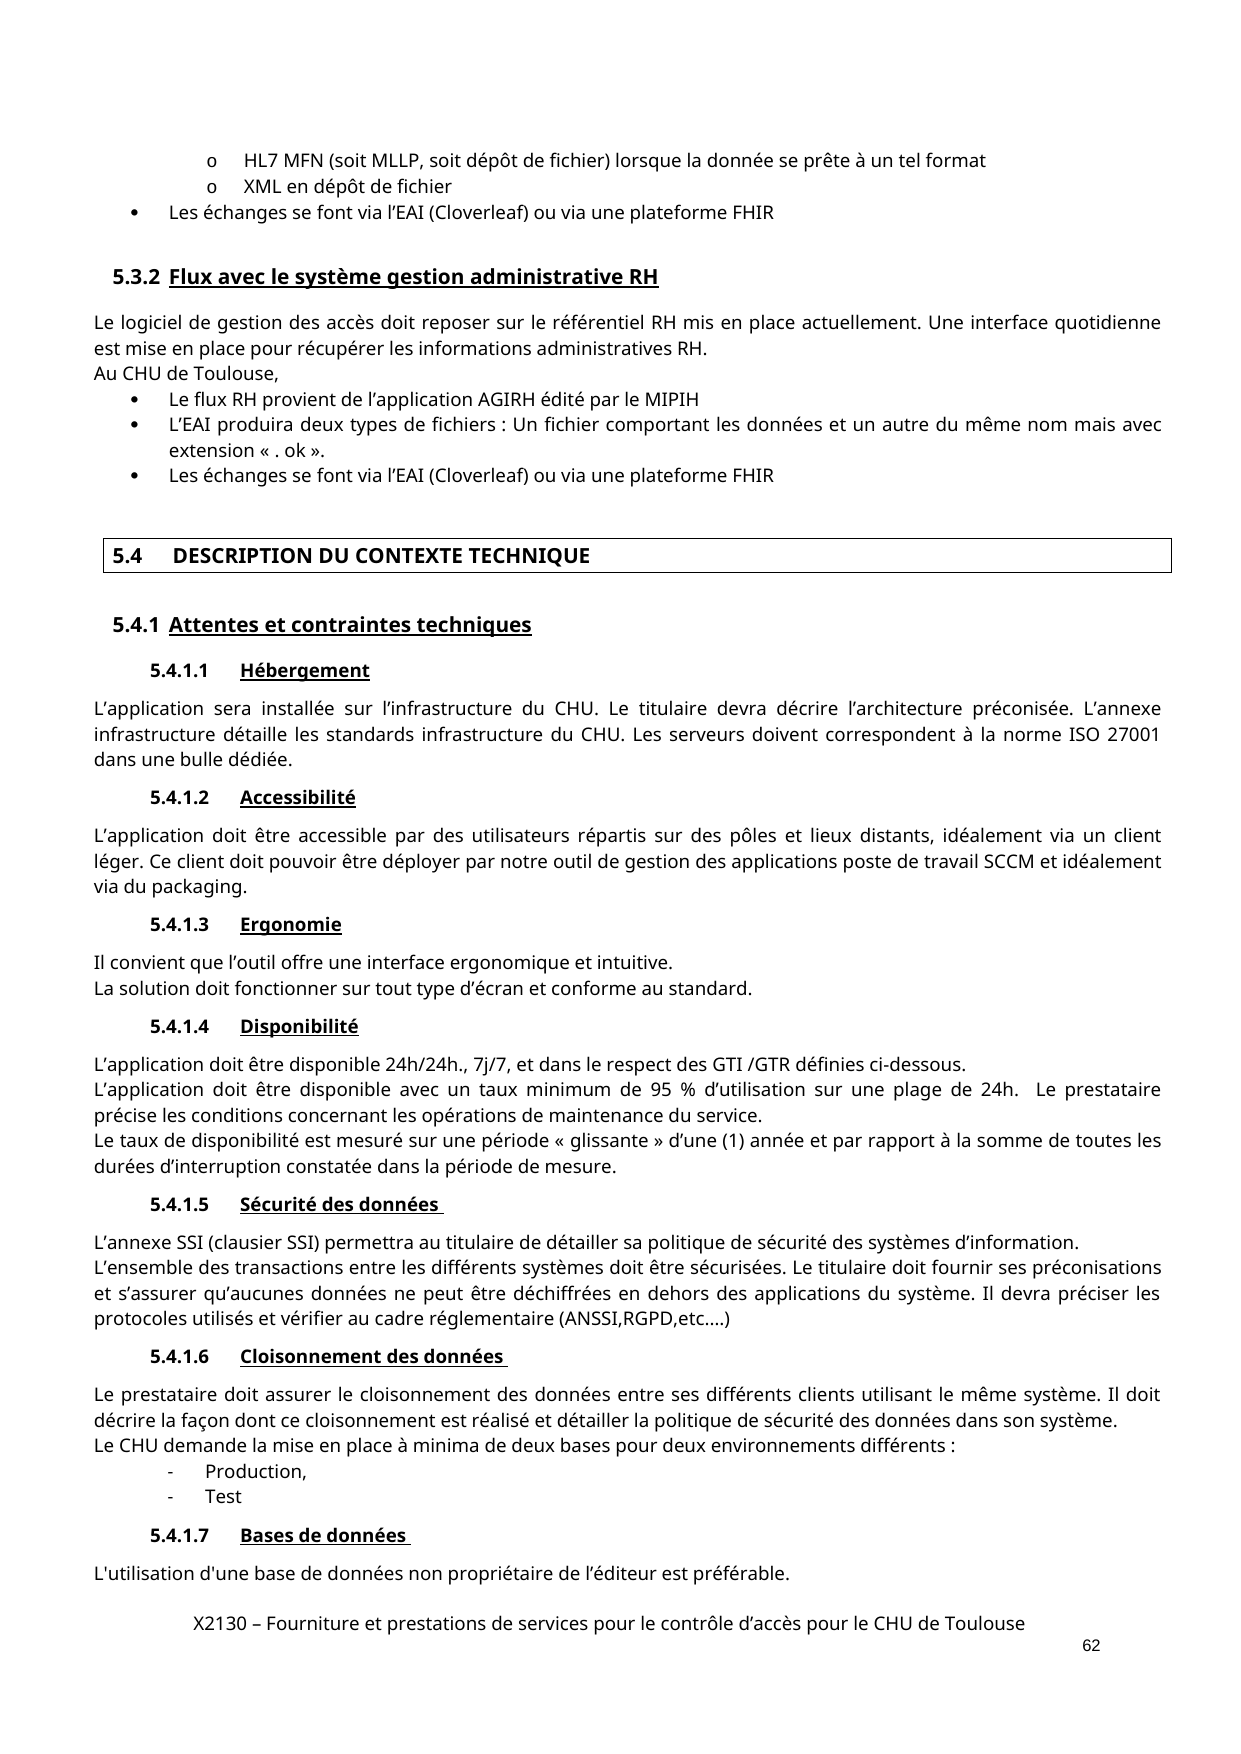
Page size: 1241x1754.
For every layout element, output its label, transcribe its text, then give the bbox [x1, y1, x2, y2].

text L’application doit être disponible avec un taux minimum de 95 % d’utilisation sur une plage de 24h. Le prestataire précise les conditions concernant les opérations de maintenance du service. [94, 1077, 1162, 1128]
text L'utilisation d'une base de données non propriétaire de l’éditeur est préférable. [94, 1560, 1162, 1585]
text La solution doit fonctionner sur tout type d’écran et conforme au standard. [94, 975, 1162, 1001]
list XML en dépôt de fichier [206, 173, 1162, 199]
text Le CHU demande la mise en place à minima de deux bases pour deux environnements différents : [94, 1433, 1162, 1458]
list L’EAI produira deux types de fichiers : Un fichier comportant les données et un autre du même nom mais avec extension « . ok ». [131, 411, 1162, 462]
text L’application doit être accessible par des utilisateurs répartis sur des pôles et lieux distants, idéalement via un client léger. Ce client doit pouvoir être déployer par notre outil de gestion des applications poste de travail SCCM et idéalement via du packaging. [94, 822, 1162, 899]
text Il convient que l’outil offre une interface ergonomique et intuitive. [94, 949, 1162, 975]
list Le flux RH provient de l’application AGIRH édité par le MIPIH [131, 386, 1162, 411]
text L’annexe SSI (clausier SSI) permettra au titulaire de détailler sa politique de sécurité des systèmes d’information. [94, 1229, 1162, 1255]
list HL7 MFN (soit MLLP, soit dépôt de fichier) lorsque la donnée se prête à un tel format [206, 148, 1162, 173]
subtitle Flux avec le système gestion administrative RH [112, 262, 1162, 291]
subtitle Attentes et contraintes techniques [112, 610, 1162, 638]
subtitle Bases de données [150, 1522, 1162, 1547]
list Les échanges se font via l’EAI (Cloverleaf) ou via une plateforme FHIR [131, 199, 1162, 224]
subtitle Accessibilité [150, 784, 1162, 810]
list Test [167, 1484, 1162, 1509]
subtitle Ergonomie [150, 911, 1162, 937]
subtitle Description du contexte technique [104, 539, 1171, 572]
subtitle Sécurité des données [150, 1191, 1162, 1217]
text L’application sera installée sur l’infrastructure du CHU. Le titulaire devra décrire l’architecture préconisée. L’annexe infrastructure détaille les standards infrastructure du CHU. Les serveurs doivent correspondent à la norme ISO 27001 dans une bulle dédiée. [94, 695, 1162, 772]
text Le logiciel de gestion des accès doit reposer sur le référentiel RH mis en place actuellement. Une interface quotidienne est mise en place pour récupérer les informations administratives RH. [94, 309, 1162, 360]
text L’application doit être disponible 24h/24h., 7j/7, et dans le respect des GTI /GTR définies ci-dessous. [94, 1051, 1162, 1077]
list Production, [167, 1458, 1162, 1484]
text Le taux de disponibilité est mesuré sur une période « glissante » d’une (1) année et par rapport à la somme de toutes les durées d’interruption constatée dans la période de mesure. [94, 1128, 1162, 1179]
subtitle Disponibilité [150, 1013, 1162, 1038]
text L’ensemble des transactions entre les différents systèmes doit être sécurisées. Le titulaire doit fournir ses préconisations et s’assurer qu’aucunes données ne peut être déchiffrées en dehors des applications du système. Il devra préciser les protocoles utilisés et vérifier au cadre réglementaire (ANSSI,RGPD,etc.…) [94, 1255, 1162, 1331]
subtitle Hébergement [150, 657, 1162, 683]
list Les échanges se font via l’EAI (Cloverleaf) ou via une plateforme FHIR [131, 462, 1162, 488]
subtitle Cloisonnement des données [150, 1344, 1162, 1369]
text Au CHU de Toulouse, [94, 360, 1162, 386]
text Le prestataire doit assurer le cloisonnement des données entre ses différents clients utilisant le même système. Il doit décrire la façon dont ce cloisonnement est réalisé et détailler la politique de sécurité des données dans son système. [94, 1382, 1162, 1433]
